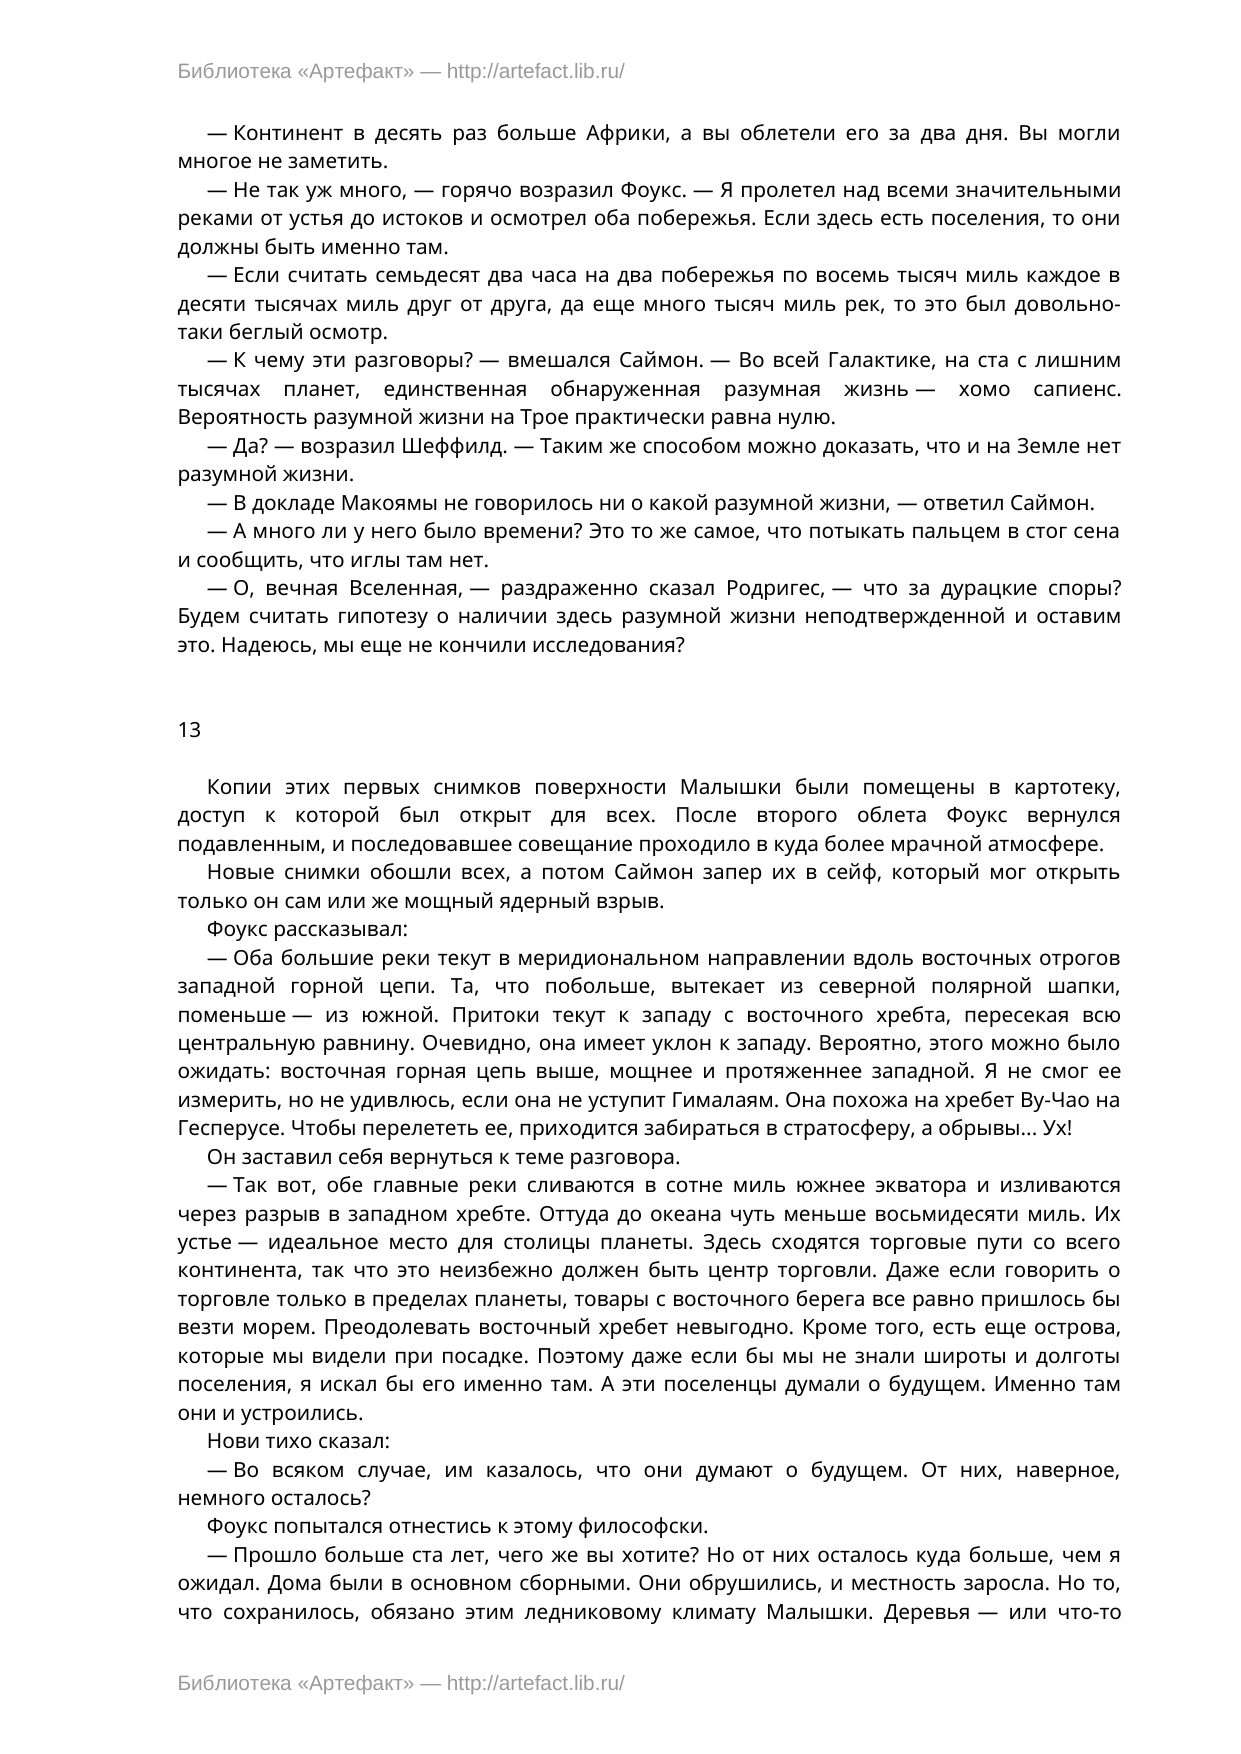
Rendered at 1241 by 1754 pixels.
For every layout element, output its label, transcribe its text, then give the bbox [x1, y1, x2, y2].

text — К чему эти разговоры? — вмешался Саймон. — Во всей Галактике, на ста с лишним тысячах планет, единственная обнаруженная разумная жизнь — хомо сапиенс. Вероятность разумной жизни на Трое практически равна нулю. [177, 346, 1122, 431]
text — О, вечная Вселенная, — раздраженно сказал Родригес, — что за дурацкие споры? Будем считать гипотезу о наличии здесь разумной жизни неподтвержденной и оставим это. Надеюсь, мы еще не кончили исследования? [177, 573, 1122, 658]
text Копии этих первых снимков поверхности Малышки были помещены в картотеку, доступ к которой был открыт для всех. После второго облета Фоукс вернулся подавленным, и последовавшее совещание проходило в куда более мрачной атмосфере. [177, 772, 1122, 857]
text — Да? — возразил Шеффилд. — Таким же способом можно доказать, что и на Земле нет разумной жизни. [177, 431, 1122, 488]
text — Так вот, обе главные реки сливаются в сотне миль южнее экватора и изливаются через разрыв в западном хребте. Оттуда до океана чуть меньше восьмидесяти миль. Их устье — идеальное место для столицы планеты. Здесь сходятся торговые пути со всего континента, так что это неизбежно должен быть центр торговли. Даже если говорить о торговле только в пределах планеты, товары с восточного берега все равно пришлось бы везти морем. Преодолевать восточный хребет невыгодно. Кроме того, есть еще острова, которые мы видели при посадке. Поэтому даже если бы мы не знали широты и долготы поселения, я искал бы его именно там. А эти поселенцы думали о будущем. Именно там они и устроились. [177, 1170, 1122, 1426]
text — Если считать семьдесят два часа на два побережья по восемь тысяч миль каждое в десяти тысячах миль друг от друга, да еще много тысяч миль рек, то это был довольно-таки беглый осмотр. [177, 260, 1122, 346]
text — В докладе Макоямы не говорилось ни о какой разумной жизни, — ответил Саймон. [177, 488, 1122, 516]
text Фоукс попытался отнестись к этому философски. [177, 1512, 1122, 1540]
text Нови тихо сказал: [177, 1426, 1122, 1455]
text Фоукс рассказывал: [177, 914, 1122, 943]
text — Во всяком случае, им казалось, что они думают о будущем. От них, наверное, немного осталось? [177, 1455, 1122, 1512]
text — Не так уж много, — горячо возразил Фоукс. — Я пролетел над всеми значительными реками от устья до истоков и осмотрел оба побережья. Если здесь есть поселения, то они должны быть именно там. [177, 175, 1122, 260]
text 13 [177, 715, 1122, 744]
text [177, 1540, 1122, 1625]
text Новые снимки обошли всех, а потом Саймон запер их в сейф, который мог открыть только он сам или же мощный ядерный взрыв. [177, 857, 1122, 914]
text — Континент в десять раз больше Африки, а вы облетели его за два дня. Вы могли многое не заметить. [177, 118, 1122, 175]
text Он заставил себя вернуться к теме разговора. [177, 1142, 1122, 1170]
text — А много ли у него было времени? Это то же самое, что потыкать пальцем в стог сена и сообщить, что иглы там нет. [177, 516, 1122, 573]
text — Оба большие реки текут в меридиональном направлении вдоль восточных отрогов западной горной цепи. Та, что побольше, вытекает из северной полярной шапки, поменьше — из южной. Притоки текут к западу с восточного хребта, пересекая всю центральную равнину. Очевидно, она имеет уклон к западу. Вероятно, этого можно было ожидать: восточная горная цепь выше, мощнее и протяженнее западной. Я не смог ее измерить, но не удивлюсь, если она не уступит Гималаям. Она похожа на хребет Ву-Чао на Гесперусе. Чтобы перелететь ее, приходится забираться в стратосферу, а обрывы... Ух! [177, 943, 1122, 1142]
